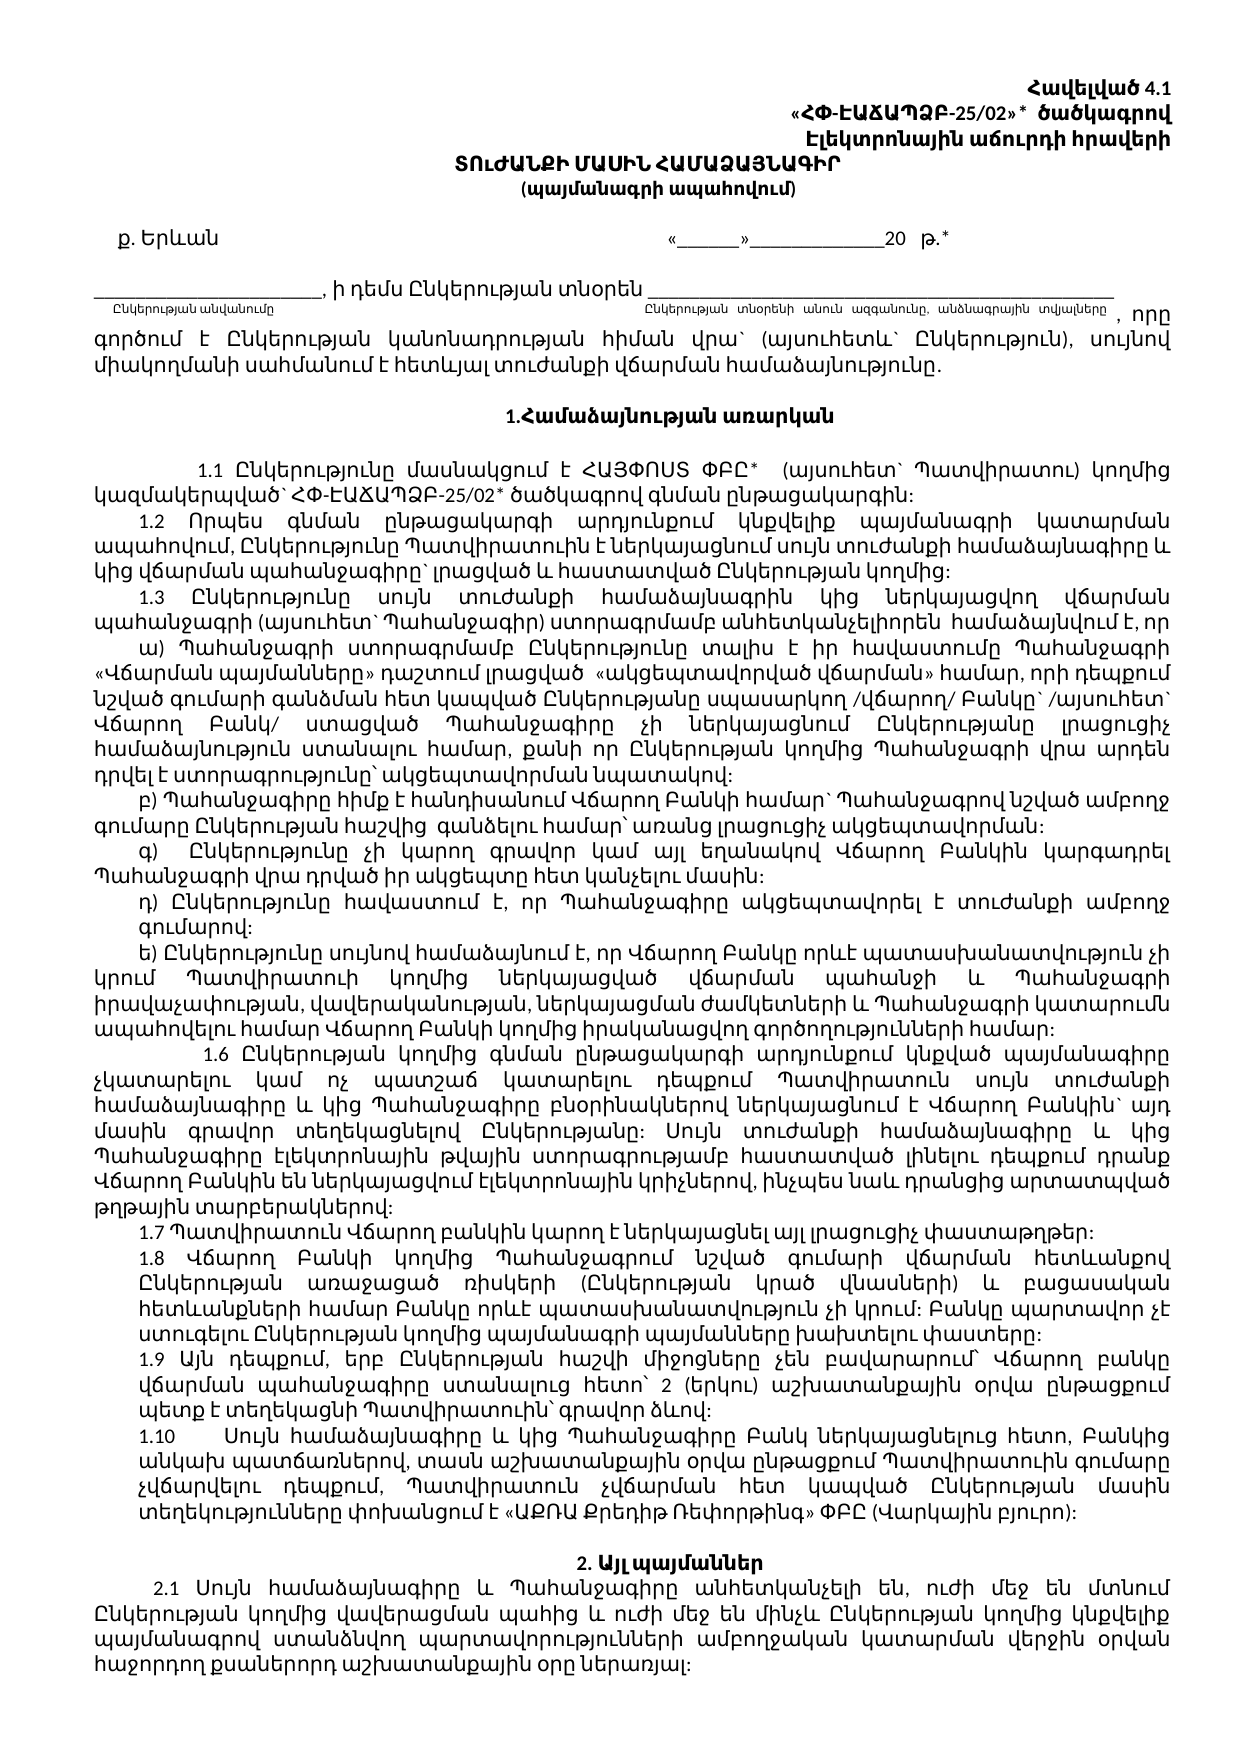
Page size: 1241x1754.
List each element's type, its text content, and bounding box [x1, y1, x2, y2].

text 1.2 Որպես գնման ընթացակարգի արդյունքում կնքվելիք պայմանագրի կատարման ապահովում, Ընկերությունը Պատվիրատուին է ներկայացնում սույն տուժանքի համաձայնագիրը և կից վճարման պահանջագիրը` լրացված և հաստատված Ընկերության կողմից: [94, 508, 1171, 584]
text ա) Պահանջագրի ստորագրմամբ Ընկերությունը տալիս է իր հավաստումը Պահանջագրի «Վճարման պայմանները» դաշտում լրացված «ակցեպտավորված վճարման» համար, որի դեպքում նշված գումարի գանձման հետ կապված Ընկերությանը սպասարկող /վճարող/ Բանկը` /այսուհետ` Վճարող Բանկ/ ստացված Պահանջագիրը չի ներկայացնում Ընկերությանը լրացուցիչ համաձայնություն ստանալու համար, քանի որ Ընկերության կողմից Պահանջագրի վրա արդեն դրվել է ստորագրությունը՝ ակցեպտավորման նպատակով: [94, 635, 1171, 787]
text 2.1 Սույն համաձայնագիրը և Պահանջագիրը անհետկանչելի են, ուժի մեջ են մտնում Ընկերության կողմից վավերացման պահից և ուժի մեջ են մինչև Ընկերության կողմից կնքվելիք պայմանագրով ստանձնվող պարտավորությունների ամբողջական կատարման վերջին օրվան հաջորդող քսաներորդ աշխատանքային օրը ներառյալ: [94, 1575, 1171, 1677]
text Ընկերության անվանումը Ընկերության տնօրենի անուն ազգանունը, անձնագրային տվյալները , որը գործում է Ընկերության կանոնադրության հիման վրա` (այսուհետև` Ընկերություն), սույնով միակողմանի սահմանում է հետևյալ տուժանքի վճարման համաձայնությունը. [94, 301, 1171, 377]
text 1.10 Սույն համաձայնագիրը և կից Պահանջագիրը Բանկ ներկայացնելուց հետո, Բանկից անկախ պատճառներով, տասն աշխատանքային օրվա ընթացքում Պատվիրատուին գումարը չվճարվելու դեպքում, Պատվիրատուն չվճարման հետ կապված Ընկերության մասին տեղեկությունները փոխանցում է «ԱՔՌԱ Քրեդիթ Ռեփորթինգ» ՓԲԸ (Վարկային բյուրո): [138, 1423, 1171, 1524]
text «ՀՓ-ԷԱՃԱՊՁԲ-25/02»* ծածկագրով [94, 100, 1171, 126]
text 1.7 Պատվիրատուն Վճարող բանկին կարող է ներկայացնել այլ լրացուցիչ փաստաթղթեր: [138, 1219, 1171, 1245]
text ______________________, ի դեմս Ընկերության տնօրեն _____________________________________________ [94, 276, 1171, 301]
text 1.Համաձայնության առարկան [169, 403, 1171, 428]
text դ) Ընկերությունը հավաստում է, որ Պահանջագիրը ակցեպտավորել է տուժանքի ամբողջ գումարով: [138, 889, 1171, 940]
text 1.3 Ընկերությունը սույն տուժանքի համաձայնագրին կից ներկայացվող վճարման պահանջագրի (այսուհետ` Պահանջագիր) ստորագրմամբ անհետկանչելիորեն համաձայնվում է, որ [94, 584, 1171, 635]
text (պայմանագրի ապահովում) [94, 177, 1171, 199]
text Էլեկտրոնային աճուրդի հրավերի [94, 126, 1171, 151]
text բ) Պահանջագիրը հիմք է հանդիսանում Վճարող Բանկի համար` Պահանջագրով նշված ամբողջ գումարը Ընկերության հաշվից գանձելու համար՝ առանց լրացուցիչ ակցեպտավորման: [94, 787, 1171, 838]
text ե) Ընկերությունը սույնով համաձայնում է, որ Վճարող Բանկը որևէ պատասխանատվություն չի կրում Պատվիրատուի կողմից ներկայացված վճարման պահանջի և Պահանջագրի իրավաչափության, վավերականության, ներկայացման ժամկետների և Պահանջագրի կատարումն ապահովելու համար Վճարող Բանկի կողմից իրականացվող գործողությունների համար: [94, 940, 1171, 1042]
text 1.6 Ընկերության կողմից գնման ընթացակարգի արդյունքում կնքված պայմանագիրը չկատարելու կամ ոչ պատշաճ կատարելու դեպքում Պատվիրատուն սույն տուժանքի համաձայնագիրը և կից Պահանջագիրը բնօրինակներով ներկայացնում է Վճարող Բանկին` այդ մասին գրավոր տեղեկացնելով Ընկերությանը: Սույն տուժանքի համաձայնագիրը և կից Պահանջագիրը էլեկտրոնային թվային ստորագրությամբ հաստատված լինելու դեպքում դրանք Վճարող Բանկին են ներկայացվում էլեկտրոնային կրիչներով, ինչպես նաև դրանցից արտատպված թղթային տարբերակներով: [94, 1042, 1171, 1219]
text 2. Այլ պայմաններ [169, 1550, 1171, 1575]
text 1.8 Վճարող Բանկի կողմից Պահանջագրում նշված գումարի վճարման հետևանքով Ընկերության առաջացած ռիսկերի (Ընկերության կրած վնասների) և բացասական հետևանքների համար Բանկը որևէ պատասխանատվություն չի կրում: Բանկը պարտավոր չէ ստուգելու Ընկերության կողմից պայմանագրի պայմանները խախտելու փաստերը: [138, 1245, 1171, 1347]
text 1.1 Ընկերությունը մասնակցում է ՀԱՅՓՈՍՏ ՓԲԸ* (այսուհետ` Պատվիրատու) կողմից կազմակերպված` ՀՓ-ԷԱՃԱՊՁԲ-25/02* ծածկագրով գնման ընթացակարգին: [94, 457, 1171, 508]
text ՏՈւԺԱՆՔԻ ՄԱՍԻՆ ՀԱՄԱՁԱՅՆԱԳԻՐ [94, 151, 1171, 177]
text գ) Ընկերությունը չի կարող գրավոր կամ այլ եղանակով Վճարող Բանկին կարգադրել Պահանջագրի վրա դրված իր ակցեպտը հետ կանչելու մասին: [94, 838, 1171, 889]
text 1.9 Այն դեպքում, երբ Ընկերության հաշվի միջոցները չեն բավարարում՝ Վճարող բանկը վճարման պահանջագիրը ստանալուց հետո՝ 2 (երկու) աշխատանքային օրվա ընթացքում պետք է տեղեկացնի Պատվիրատուին՝ գրավոր ձևով: [138, 1347, 1171, 1423]
text ք. Երևան «______»_____________20 թ.* [94, 225, 1171, 250]
text Հավելված 4.1 [94, 75, 1171, 100]
